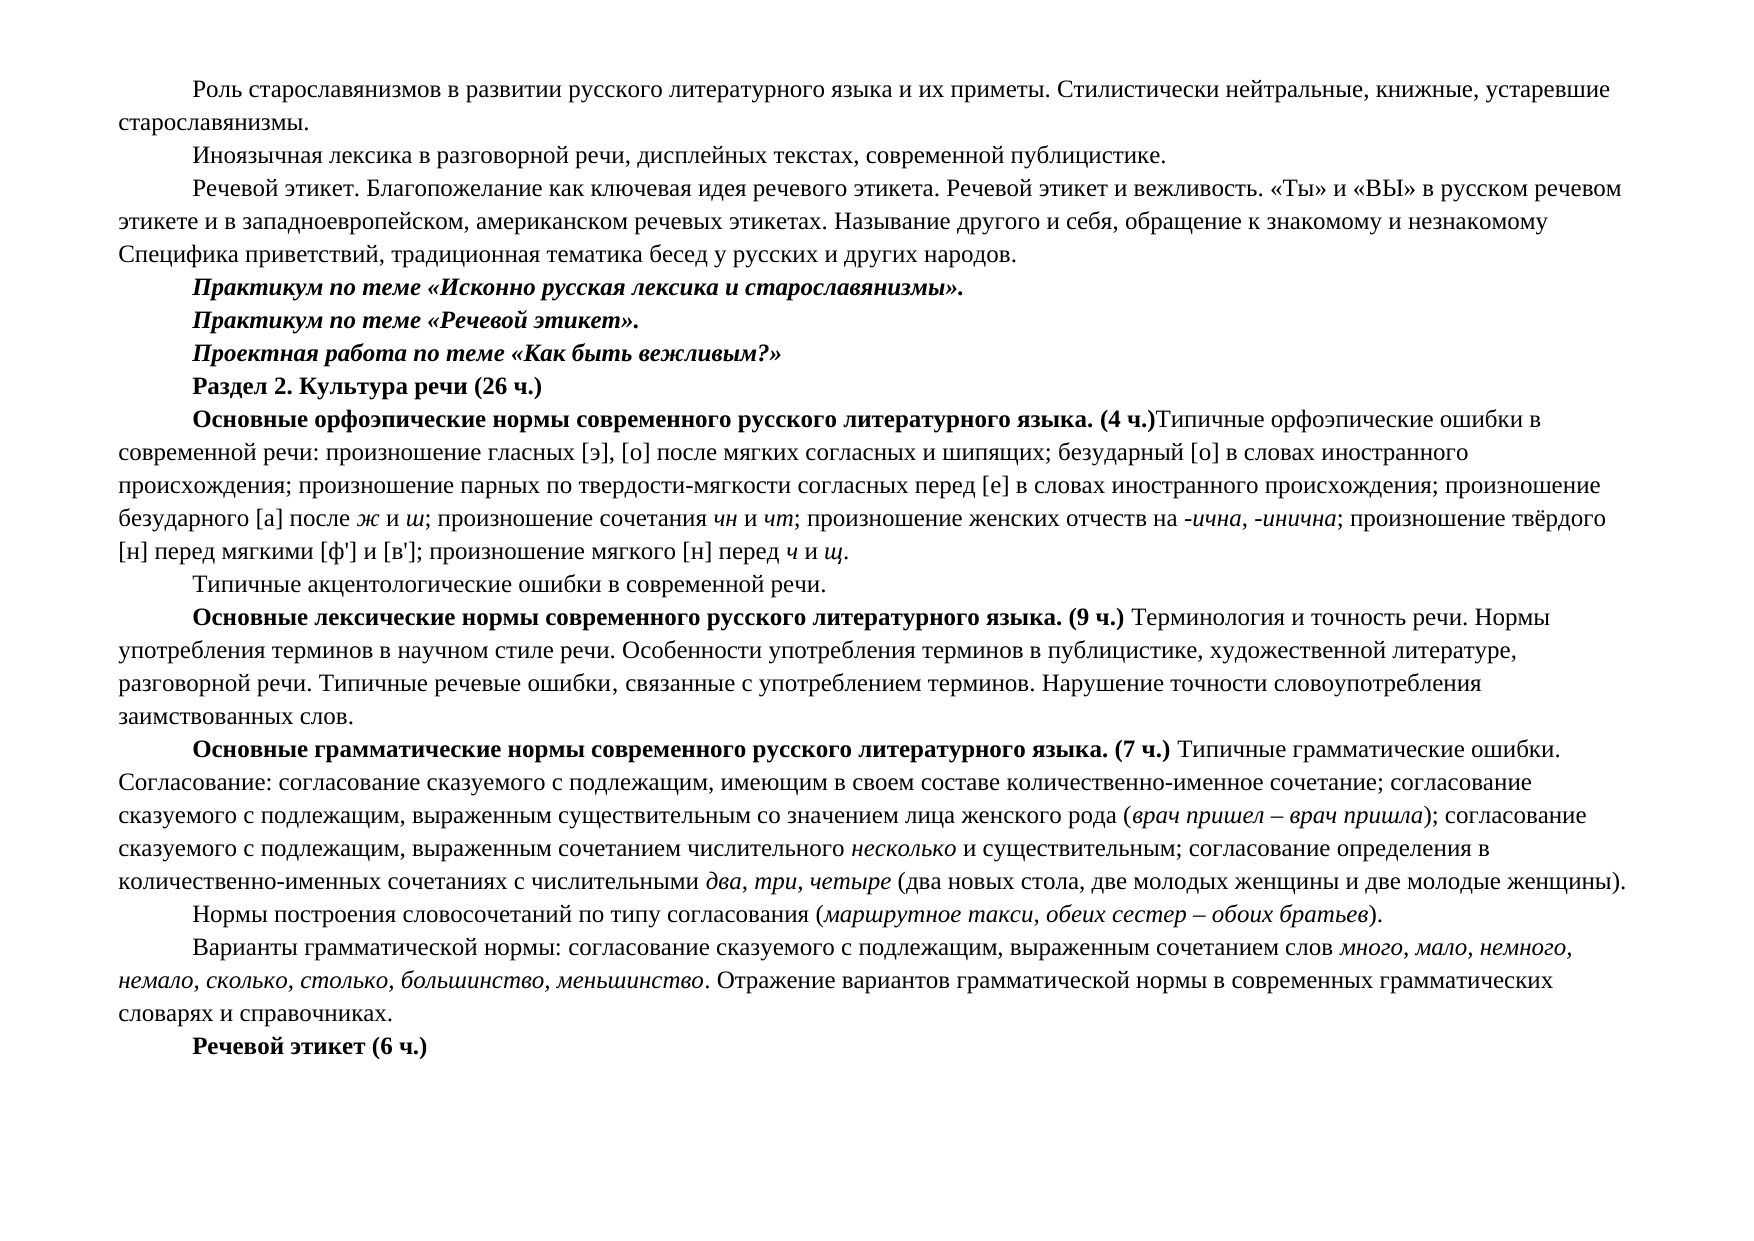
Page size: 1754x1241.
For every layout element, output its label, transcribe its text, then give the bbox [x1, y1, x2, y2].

text Варианты грамматической нормы: согласование сказуемого с подлежащим, выраженным сочетанием слов много, мало, немного, немало, сколько, столько, большинство, меньшинство. Отражение вариантов грамматической нормы в современных грамматических словарях и справочниках. [118, 932, 1636, 1027]
text Роль старославянизмов в развитии русского литературного языка и их приметы. Стилистически нейтральные, книжные, устаревшие старославянизмы. [118, 74, 1636, 136]
text Речевой этикет (6 ч.) [118, 1031, 1636, 1060]
text Типичные акцентологические ошибки в современной речи. [118, 569, 1636, 598]
text Речевой этикет. Благопожелание как ключевая идея речевого этикета. Речевой этикет и вежливость. «Ты» и «ВЫ» в русском речевом этикете и в западноевропейском, американском речевых этикетах. Называние другого и себя, обращение к знакомому и незнакомому Специфика приветствий, традиционная тематика бесед у русских и других народов. [118, 173, 1636, 268]
text Основные орфоэпические нормы современного русского литературного языка. (4 ч.)Типичные орфоэпические ошибки в современной речи: произношение гласных [э], [о] после мягких согласных и шипящих; безударный [о] в словах иностранного происхождения; произношение парных по твердости-мягкости согласных перед [е] в словах иностранного происхождения; произношение безударного [а] после ж и ш; произношение сочетания чн и чт; произношение женских отчеств на -ична, -инична; произношение твёрдого [н] перед мягкими [ф'] и [в']; произношение мягкого [н] перед ч и щ. [118, 404, 1636, 565]
text Иноязычная лексика в разговорной речи, дисплейных текстах, современной публицистике. [118, 140, 1636, 169]
text Практикум по теме «Исконно русская лексика и старославянизмы». [118, 272, 1636, 301]
text Нормы построения словосочетаний по типу согласования (маршрутное такси, обеих сестер – обоих братьев). [118, 899, 1636, 928]
text Основные лексические нормы современного русского литературного языка. (9 ч.) Терминология и точность речи. Нормы употребления терминов в научном стиле речи. Особенности употребления терминов в публицистике, художественной литературе, разговорной речи. Типичные речевые ошибки‚ связанные с употреблением терминов. Нарушение точности словоупотребления заимствованных слов. [118, 602, 1636, 730]
text Раздел 2. Культура речи (26 ч.) [118, 371, 1636, 400]
text Проектная работа по теме «Как быть вежливым?» [118, 338, 1636, 367]
text Практикум по теме «Речевой этикет». [118, 305, 1636, 334]
text Основные грамматические нормы современного русского литературного языка. (7 ч.) Типичные грамматические ошибки. Согласование: согласование сказуемого с подлежащим, имеющим в своем составе количественно-именное сочетание; согласование сказуемого с подлежащим, выраженным существительным со значением лица женского рода (врач пришел – врач пришла); согласование сказуемого с подлежащим, выраженным сочетанием числительного несколько и существительным; согласование определения в количественно-именных сочетаниях с числительными два, три, четыре (два новых стола, две молодых женщины и две молодые женщины). [118, 734, 1636, 895]
